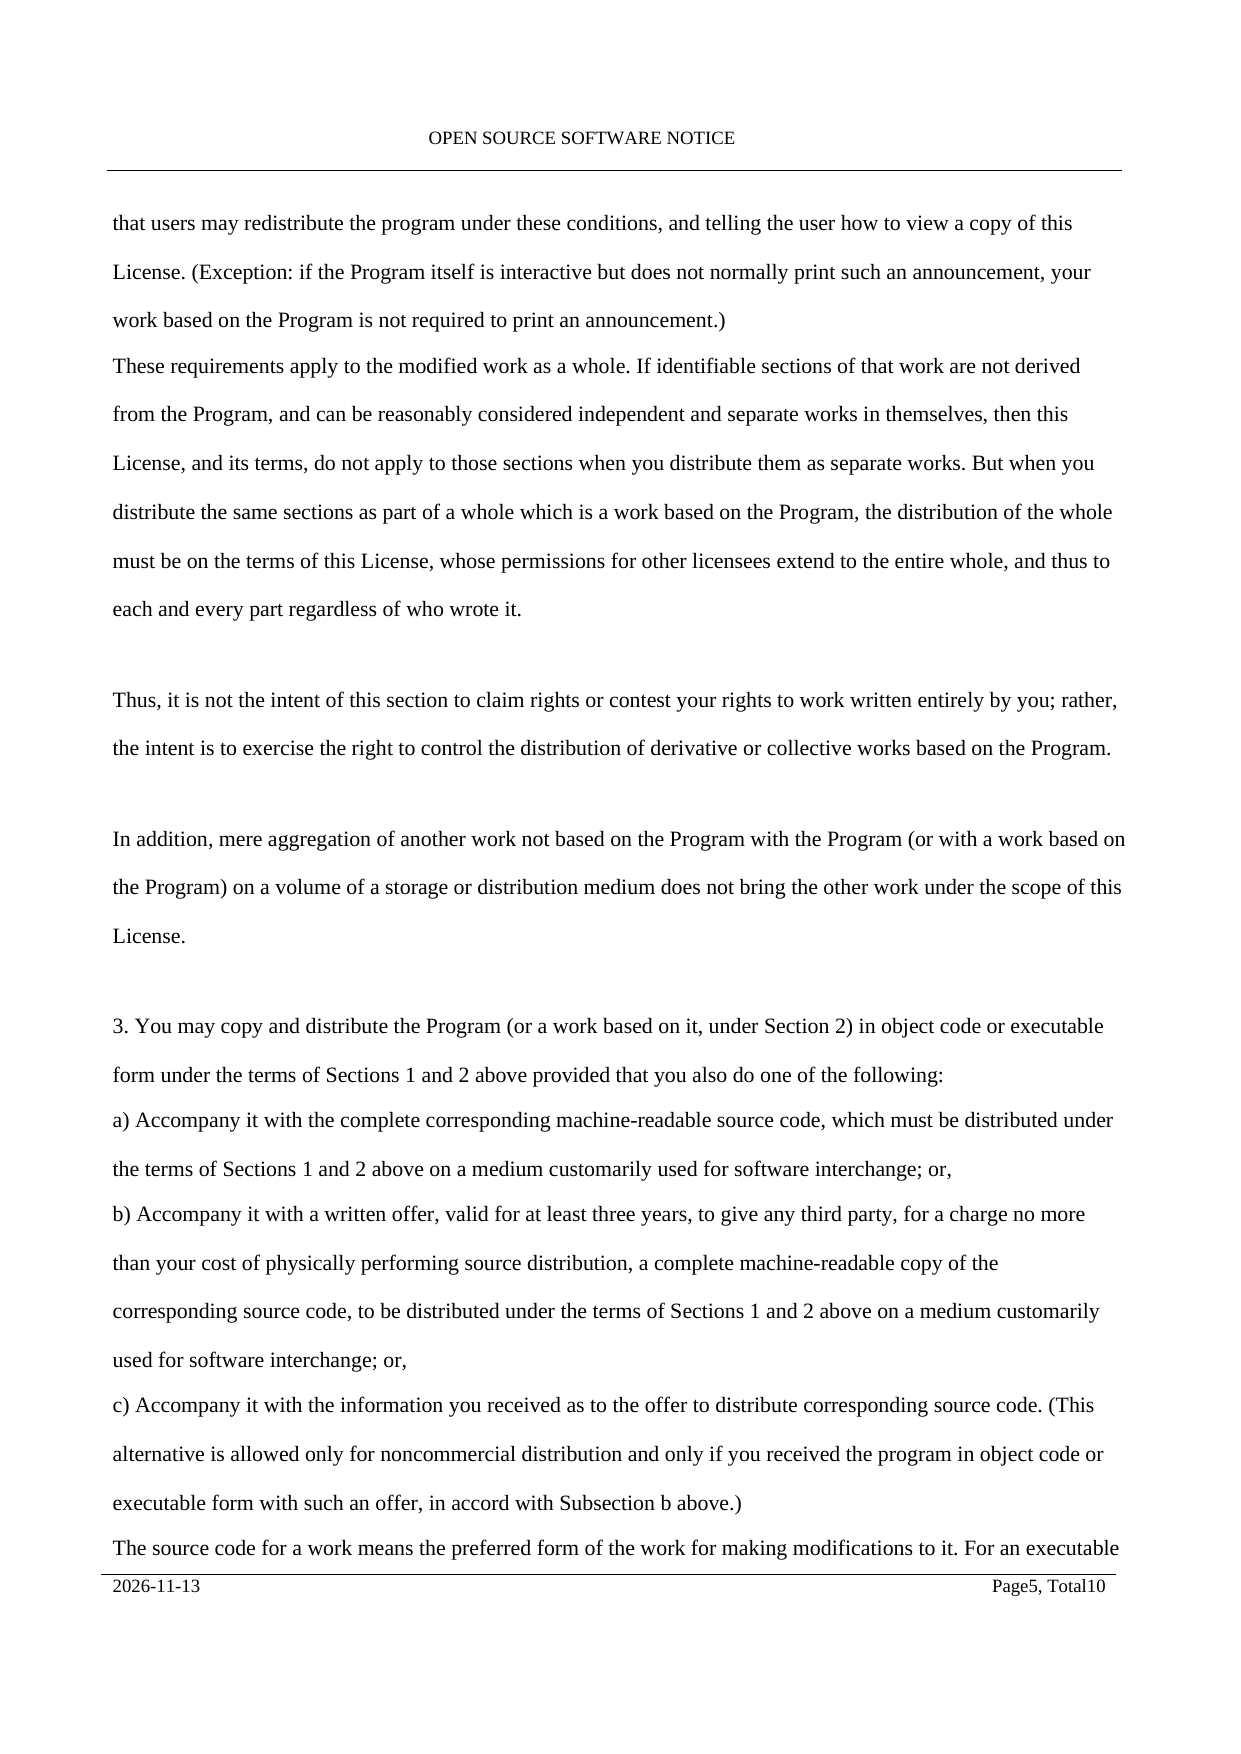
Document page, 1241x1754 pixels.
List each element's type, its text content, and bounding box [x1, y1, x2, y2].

text 3. You may copy and distribute the Program (or a work based on it, under Section 2) in object code or executable form under the terms of Sections 1 and 2 above provided that you also do one of the following: [112, 1009, 1128, 1091]
text These requirements apply to the modified work as a whole. If identifiable sections of that work are not derived from the Program, and can be reasonably considered independent and separate works in themselves, then this License, and its terms, do not apply to those sections when you distribute them as separate works. But when you distribute the same sections as part of a whole which is a work based on the Program, the distribution of the whole must be on the terms of this License, whose permissions for other licensees extend to the entire whole, and thus to each and every part regardless of who wrote it. [112, 349, 1128, 625]
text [112, 206, 1128, 336]
text Thus, it is not the intent of this section to claim rights or contest your rights to work written entirely by you; rather, the intent is to exercise the right to control the distribution of derivative or collective works based on the Program. [112, 683, 1128, 764]
text c) Accompany it with the information you received as to the offer to distribute corresponding source code. (This alternative is allowed only for noncommercial distribution and only if you received the program in object code or executable form with such an offer, in accord with Subsection b above.) [112, 1389, 1128, 1519]
text In addition, mere aggregation of another work not based on the Program with the Program (or with a work based on the Program) on a volume of a storage or distribution medium does not bring the other work under the scope of this License. [112, 822, 1128, 952]
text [112, 1531, 1128, 1564]
text a) Accompany it with the complete corresponding machine-readable source code, which must be distributed under the terms of Sections 1 and 2 above on a medium customarily used for software interchange; or, [112, 1103, 1128, 1185]
text b) Accompany it with a written offer, valid for at least three years, to give any third party, for a charge no more than your cost of physically performing source distribution, a complete machine-readable copy of the corresponding source code, to be distributed under the terms of Sections 1 and 2 above on a medium customarily used for software interchange; or, [112, 1197, 1128, 1376]
